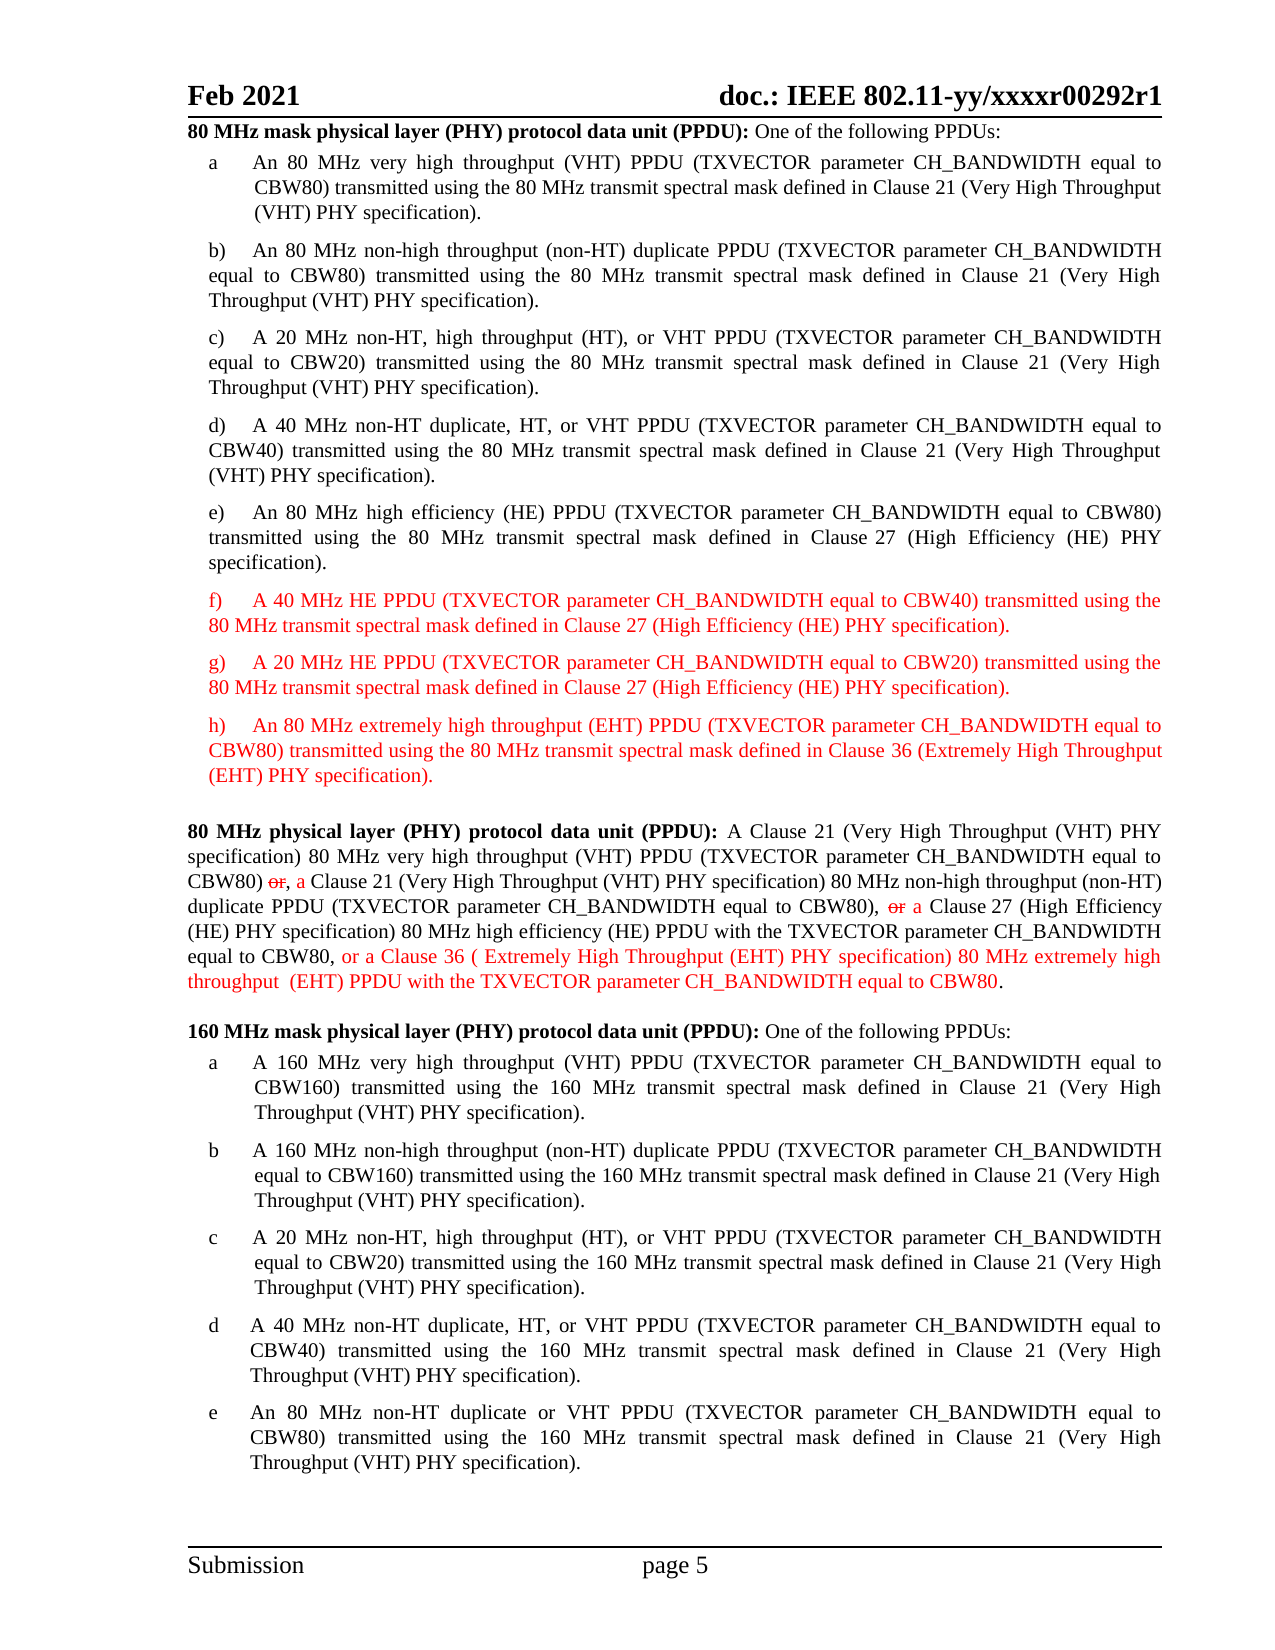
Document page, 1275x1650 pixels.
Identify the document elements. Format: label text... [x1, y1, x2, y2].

text e) An 80 MHz high efficiency (HE) PPDU (TXVECTOR parameter CH_BANDWIDTH equal to CBW80) transmitted using the 80 MHz transmit spectral mask defined in Clause 27 (High Efficiency (HE) PHY specification). [208, 499, 1162, 574]
text d) A 40 MHz non-HT duplicate, HT, or VHT PPDU (TXVECTOR parameter CH_BANDWIDTH equal to CBW40) transmitted using the 80 MHz transmit spectral mask defined in Clause 21 (Very High Throughput (VHT) PHY specification). [208, 412, 1162, 487]
text h) An 80 MHz extremely high throughput (EHT) PPDU (TXVECTOR parameter CH_BANDWIDTH equal to CBW80) transmitted using the 80 MHz transmit spectral mask defined in Clause 36 (Extremely High Throughput (EHT) PHY specification). [208, 712, 1162, 787]
list An 80 MHz very high throughput (VHT) PPDU (TXVECTOR parameter CH_BANDWIDTH equal to CBW80) transmitted using the 80 MHz transmit spectral mask defined in Clause 21 (Very High Throughput (VHT) PHY specification). [208, 149, 1162, 224]
text f) A 40 MHz HE PPDU (TXVECTOR parameter CH_BANDWIDTH equal to CBW40) transmitted using the 80 MHz transmit spectral mask defined in Clause 27 (High Efficiency (HE) PHY specification). [208, 587, 1162, 637]
text c) A 20 MHz non-HT, high throughput (HT), or VHT PPDU (TXVECTOR parameter CH_BANDWIDTH equal to CBW20) transmitted using the 80 MHz transmit spectral mask defined in Clause 21 (Very High Throughput (VHT) PHY specification). [208, 324, 1162, 399]
list A 40 MHz non-HT duplicate, HT, or VHT PPDU (TXVECTOR parameter CH_BANDWIDTH equal to CBW40) transmitted using the 160 MHz transmit spectral mask defined in Clause 21 (Very High Throughput (VHT) PHY specification). [208, 1312, 1162, 1387]
text g) A 20 MHz HE PPDU (TXVECTOR parameter CH_BANDWIDTH equal to CBW20) transmitted using the 80 MHz transmit spectral mask defined in Clause 27 (High Efficiency (HE) PHY specification). [208, 649, 1162, 699]
text 160 MHz mask physical layer (PHY) protocol data unit (PPDU): One of the following PPDUs: [187, 1018, 1162, 1043]
list An 80 MHz non-HT duplicate or VHT PPDU (TXVECTOR parameter CH_BANDWIDTH equal to CBW80) transmitted using the 160 MHz transmit spectral mask defined in Clause 21 (Very High Throughput (VHT) PHY specification). [208, 1399, 1162, 1474]
list A 160 MHz very high throughput (VHT) PPDU (TXVECTOR parameter CH_BANDWIDTH equal to CBW160) transmitted using the 160 MHz transmit spectral mask defined in Clause 21 (Very High Throughput (VHT) PHY specification). [208, 1049, 1162, 1124]
text 80 MHz mask physical layer (PHY) protocol data unit (PPDU): One of the following PPDUs: [187, 118, 1162, 143]
text 80 MHz physical layer (PHY) protocol data unit (PPDU): A Clause 21 (Very High Throughput (VHT) PHY specification) 80 MHz very high throughput (VHT) PPDU (TXVECTOR parameter CH_BANDWIDTH equal to CBW80) or, a Clause 21 (Very High Throughput (VHT) PHY specification) 80 MHz non-high throughput (non-HT) duplicate PPDU (TXVECTOR parameter CH_BANDWIDTH equal to CBW80), or a Clause 27 (High Efficiency (HE) PHY specification) 80 MHz high efficiency (HE) PPDU with the TXVECTOR parameter CH_BANDWIDTH equal to CBW80, or a Clause 36 ( Extremely High Throughput (EHT) PHY specification) 80 MHz extremely high throughput (EHT) PPDU with the TXVECTOR parameter CH_BANDWIDTH equal to CBW80. [187, 818, 1162, 993]
list A 20 MHz non-HT, high throughput (HT), or VHT PPDU (TXVECTOR parameter CH_BANDWIDTH equal to CBW20) transmitted using the 160 MHz transmit spectral mask defined in Clause 21 (Very High Throughput (VHT) PHY specification). [208, 1224, 1162, 1299]
text b) An 80 MHz non-high throughput (non-HT) duplicate PPDU (TXVECTOR parameter CH_BANDWIDTH equal to CBW80) transmitted using the 80 MHz transmit spectral mask defined in Clause 21 (Very High Throughput (VHT) PHY specification). [208, 237, 1162, 312]
list A 160 MHz non-high throughput (non-HT) duplicate PPDU (TXVECTOR parameter CH_BANDWIDTH equal to CBW160) transmitted using the 160 MHz transmit spectral mask defined in Clause 21 (Very High Throughput (VHT) PHY specification). [208, 1137, 1162, 1212]
